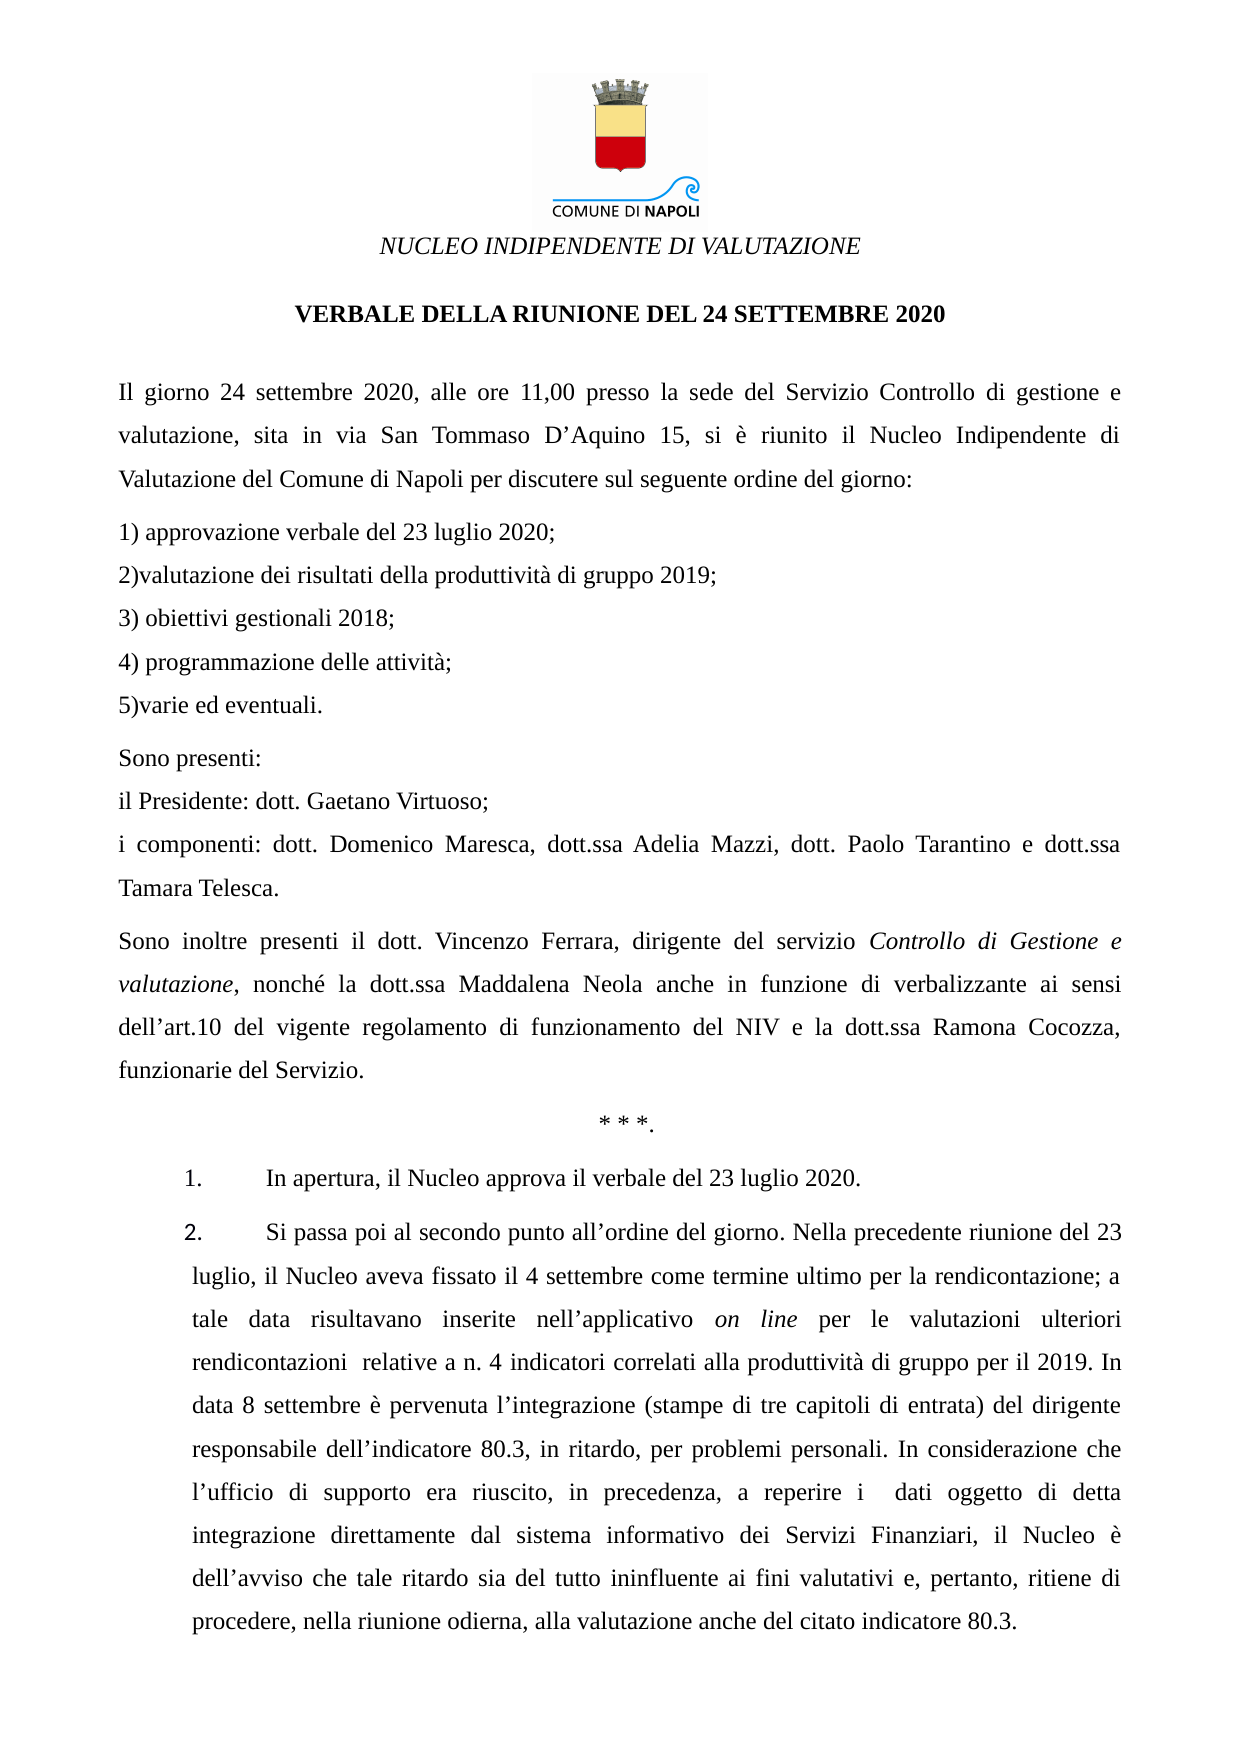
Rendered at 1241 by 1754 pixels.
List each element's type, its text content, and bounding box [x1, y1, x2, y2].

list In apertura, il Nucleo approva il verbale del 23 luglio 2020. [184, 1163, 1122, 1191]
text i componenti: dott. Domenico Maresca, dott.ssa Adelia Mazzi, dott. Paolo Tarantino e dott.ssa Tamara Telesca. [118, 829, 1122, 901]
text Sono inoltre presenti il dott. Vincenzo Ferrara, dirigente del servizio Controllo di Gestione e valutazione, nonché la dott.ssa Maddalena Neola anche in funzione di verbalizzante ai sensi dell’art.10 del vigente regolamento di funzionamento del NIV e la dott.ssa Ramona Cocozza, funzionarie del Servizio. [118, 926, 1122, 1084]
list Si passa poi al secondo punto all’ordine del giorno. Nella precedente riunione del 23 luglio, il Nucleo aveva fissato il 4 settembre come termine ultimo per la rendicontazione; a tale data risultavano inserite nell’applicativo on line per le valutazioni ulteriori rendicontazioni relative a n. 4 indicatori correlati alla produttività di gruppo per il 2019. In data 8 settembre è pervenuta l’integrazione (stampe di tre capitoli di entrata) del dirigente responsabile dell’indicatore 80.3, in ritardo, per problemi personali. In considerazione che l’ufficio di supporto era riuscito, in precedenza, a reperire i dati oggetto di detta integrazione direttamente dal sistema informativo dei Servizi Finanziari, il Nucleo è dell’avviso che tale ritardo sia del tutto ininfluente ai fini valutativi e, pertanto, ritiene di procedere, nella riunione odierna, alla valutazione anche del citato indicatore 80.3. [184, 1216, 1122, 1635]
text 3) obiettivi gestionali 2018; [118, 603, 1122, 632]
text Sono presenti: [118, 743, 1122, 772]
text 4) programmazione delle attività; [118, 647, 1122, 675]
text 1) approvazione verbale del 23 luglio 2020; [118, 517, 1122, 546]
text il Presidente: dott. Gaetano Virtuoso; [118, 786, 1122, 815]
text 2)valutazione dei risultati della produttività di gruppo 2019; [118, 560, 1122, 589]
text 5)varie ed eventuali. [118, 690, 1122, 718]
text Il giorno 24 settembre 2020, alle ore 11,00 presso la sede del Servizio Controllo di gestione e valutazione, sita in via San Tommaso D’Aquino 15, si è riunito il Nucleo Indipendente di Valutazione del Comune di Napoli per discutere sul seguente ordine del giorno: [118, 377, 1122, 492]
text VERBALE DELLA RIUNIONE DEL 24 SETTEMBRE 2020 [118, 299, 1122, 328]
text * * *. [598, 1109, 1122, 1138]
picture [532, 73, 709, 232]
